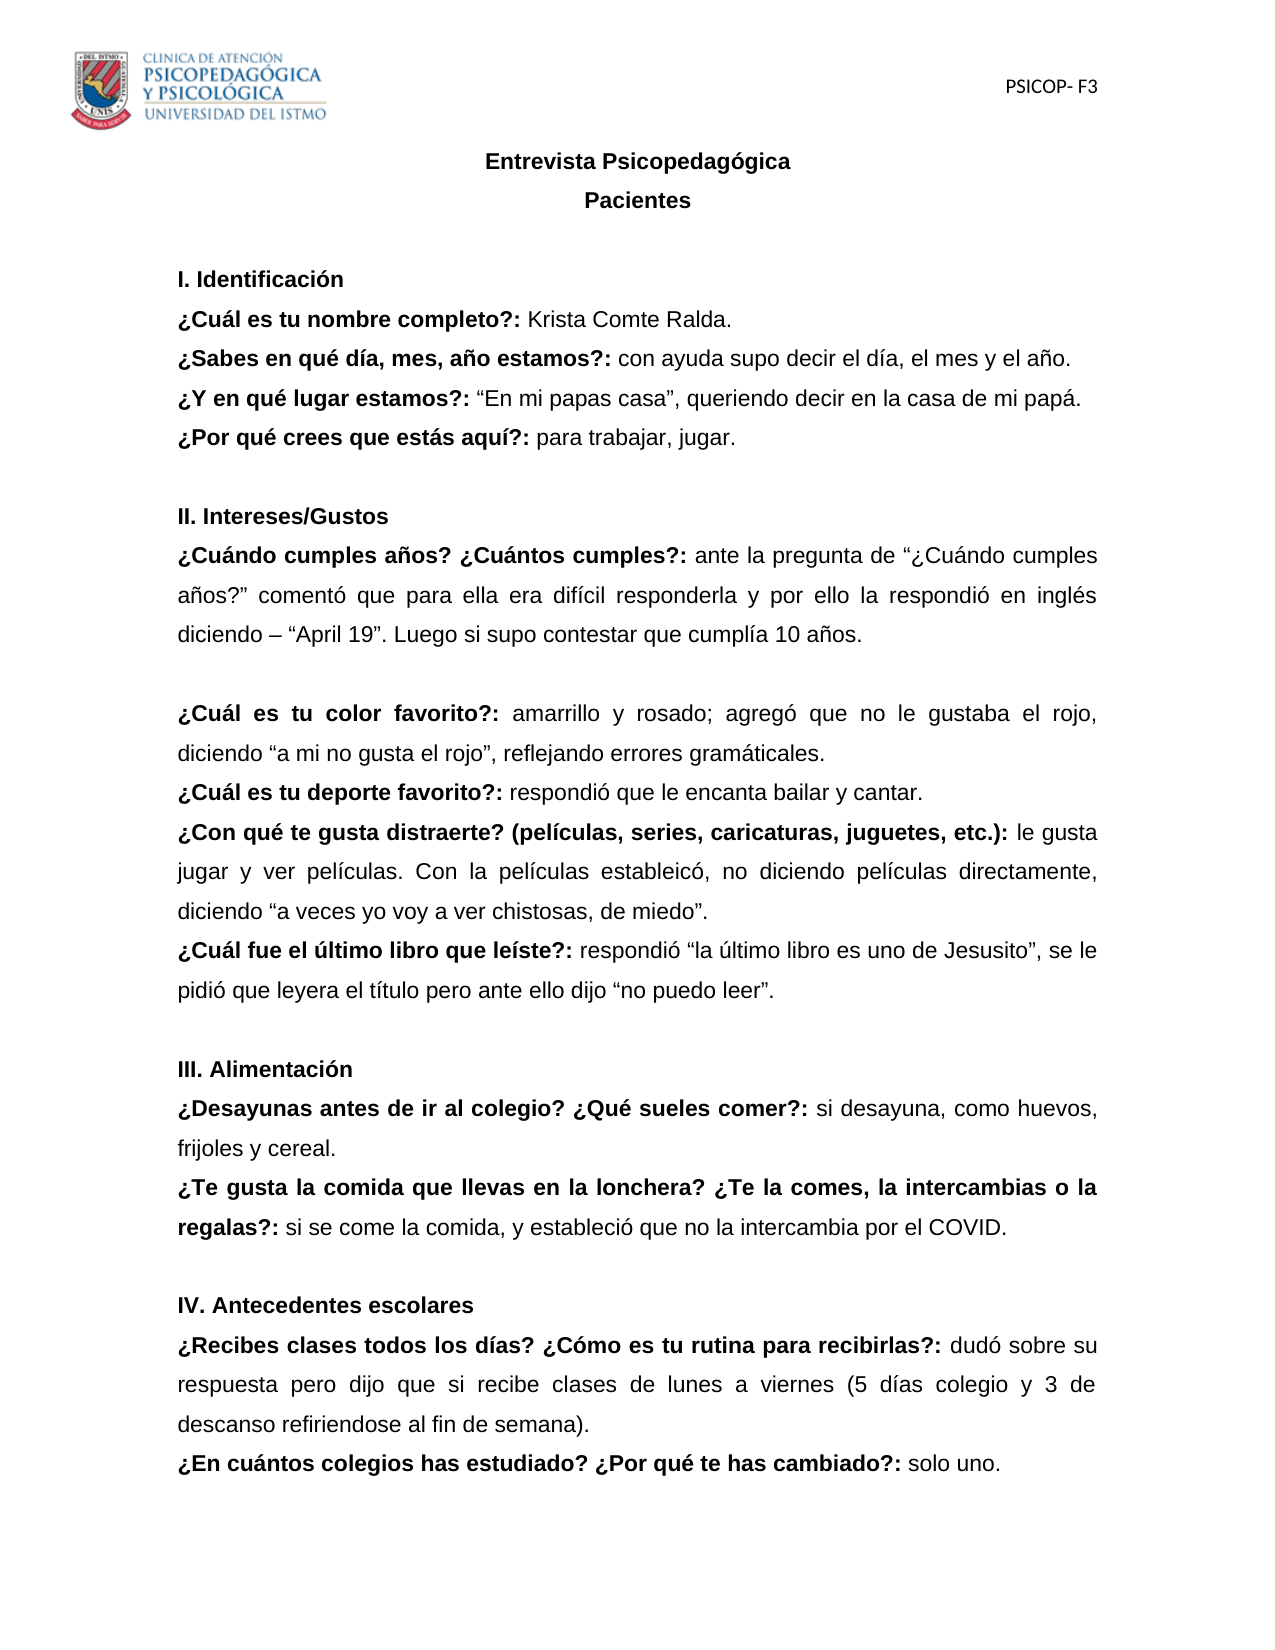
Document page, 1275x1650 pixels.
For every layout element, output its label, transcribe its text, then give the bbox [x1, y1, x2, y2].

text III. Alimentación [177, 1056, 1098, 1082]
text ¿Te gusta la comida que llevas en la lonchera? ¿Te la comes, la intercambias o la regalas?: si se come la comida, y estableció que no la intercambia por el COVID. [177, 1174, 1098, 1240]
text ¿Con qué te gusta distraerte? (películas, series, caricaturas, juguetes, etc.): le gusta jugar y ver películas. Con la películas estableicó, no diciendo películas directamente, diciendo “a veces yo voy a ver chistosas, de miedo”. [177, 819, 1098, 924]
text ¿Recibes clases todos los días? ¿Cómo es tu rutina para recibirlas?: dudó sobre su respuesta pero dijo que si recibe clases de lunes a viernes (5 días colegio y 3 de descanso refiriendose al fin de semana). [177, 1332, 1098, 1437]
text ¿Sabes en qué día, mes, año estamos?: con ayuda supo decir el día, el mes y el año. [177, 345, 1098, 371]
picture [22, 23, 386, 165]
text ¿Cuál es tu color favorito?: amarrillo y rosado; agregó que no le gustaba el rojo, diciendo “a mi no gusta el rojo”, reflejando errores gramáticales. [177, 700, 1098, 766]
text ¿Cuál es tu deporte favorito?: respondió que le encanta bailar y cantar. [177, 779, 1098, 806]
text II. Intereses/Gustos [177, 503, 1098, 529]
text ¿Cuál es tu nombre completo?: Krista Comte Ralda. [177, 306, 1098, 332]
text ¿Desayunas antes de ir al colegio? ¿Qué sueles comer?: si desayuna, como huevos, frijoles y cereal. [177, 1095, 1098, 1161]
text ¿Cuándo cumples años? ¿Cuántos cumples?: ante la pregunta de “¿Cuándo cumples años?” comentó que para ella era difícil responderla y por ello la respondió en inglés diciendo – “April 19”. Luego si supo contestar que cumplía 10 años. [177, 542, 1098, 648]
text I. Identificación [177, 266, 1098, 292]
text IV. Antecedentes escolares [177, 1292, 1098, 1319]
text ¿Y en qué lugar estamos?: “En mi papas casa”, queriendo decir en la casa de mi papá. [177, 384, 1098, 411]
text ¿Por qué crees que estás aquí?: para trabajar, jugar. [177, 424, 1098, 450]
text ¿Cuál fue el último libro que leíste?: respondió “la último libro es uno de Jesusito”, se le pidió que leyera el título pero ante ello dijo “no puedo leer”. [177, 937, 1098, 1003]
text ¿En cuántos colegios has estudiado? ¿Por qué te has cambiado?: solo uno. [177, 1450, 1098, 1477]
text Entrevista Psicopedagógica [177, 148, 1098, 174]
text Pacientes [177, 187, 1098, 213]
